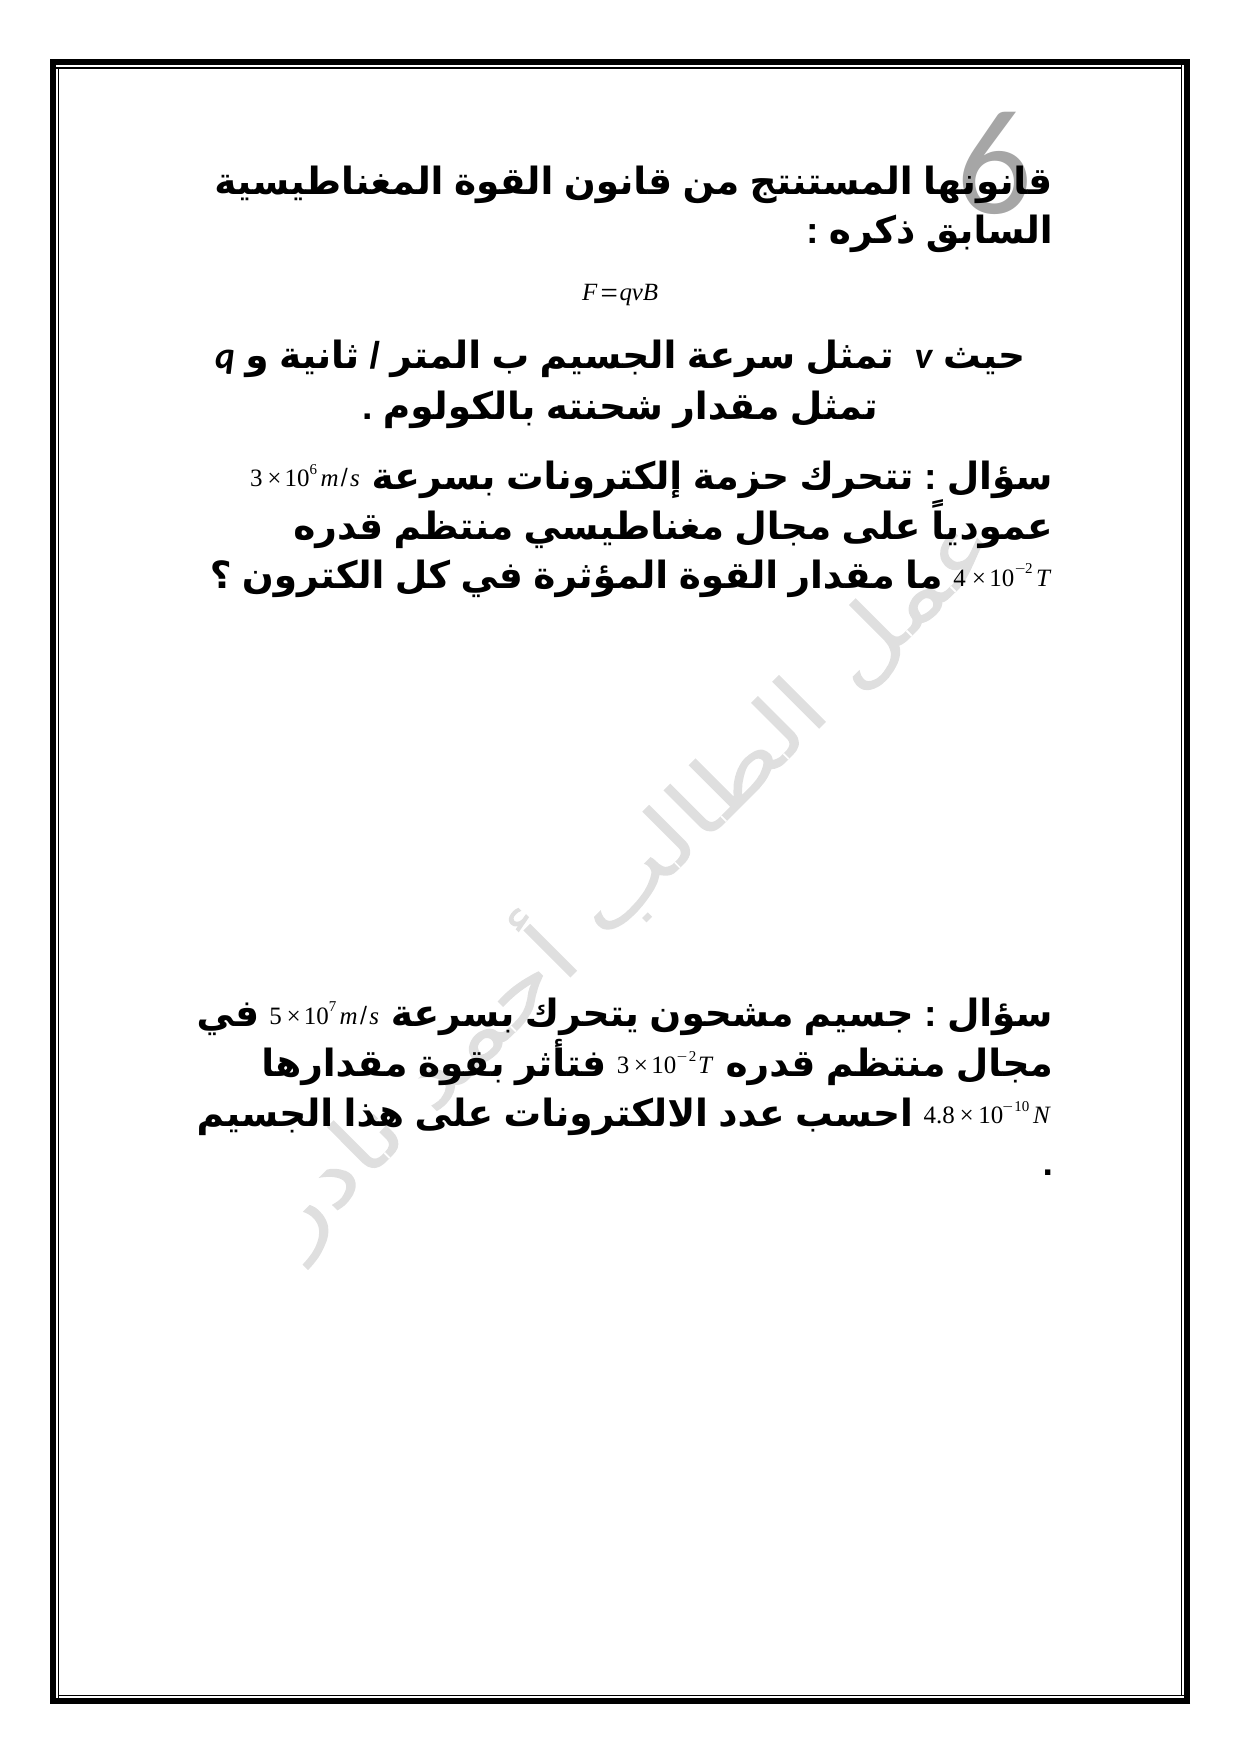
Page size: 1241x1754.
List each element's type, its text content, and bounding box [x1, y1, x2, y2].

text قانونها المستنتج من قانون القوة المغناطيسية السابق ذكره : [187, 159, 1053, 252]
text حيث v تمثل سرعة الجسيم ب المتر / ثانية و q تمثل مقدار شحنته بالكولوم . [187, 332, 1053, 427]
text سؤال : جسيم مشحون يتحرك بسرعة في مجال منتظم قدره فتأثر بقوة مقدارها احسب عدد الالكترونات على هذا الجسيم . [187, 992, 1053, 1183]
text سؤال : تتحرك حزمة إلكترونات بسرعة عمودياً على مجال مغناطيسي منتظم قدره ما مقدار القوة المؤثرة في كل الكترون ؟ [187, 454, 1053, 597]
